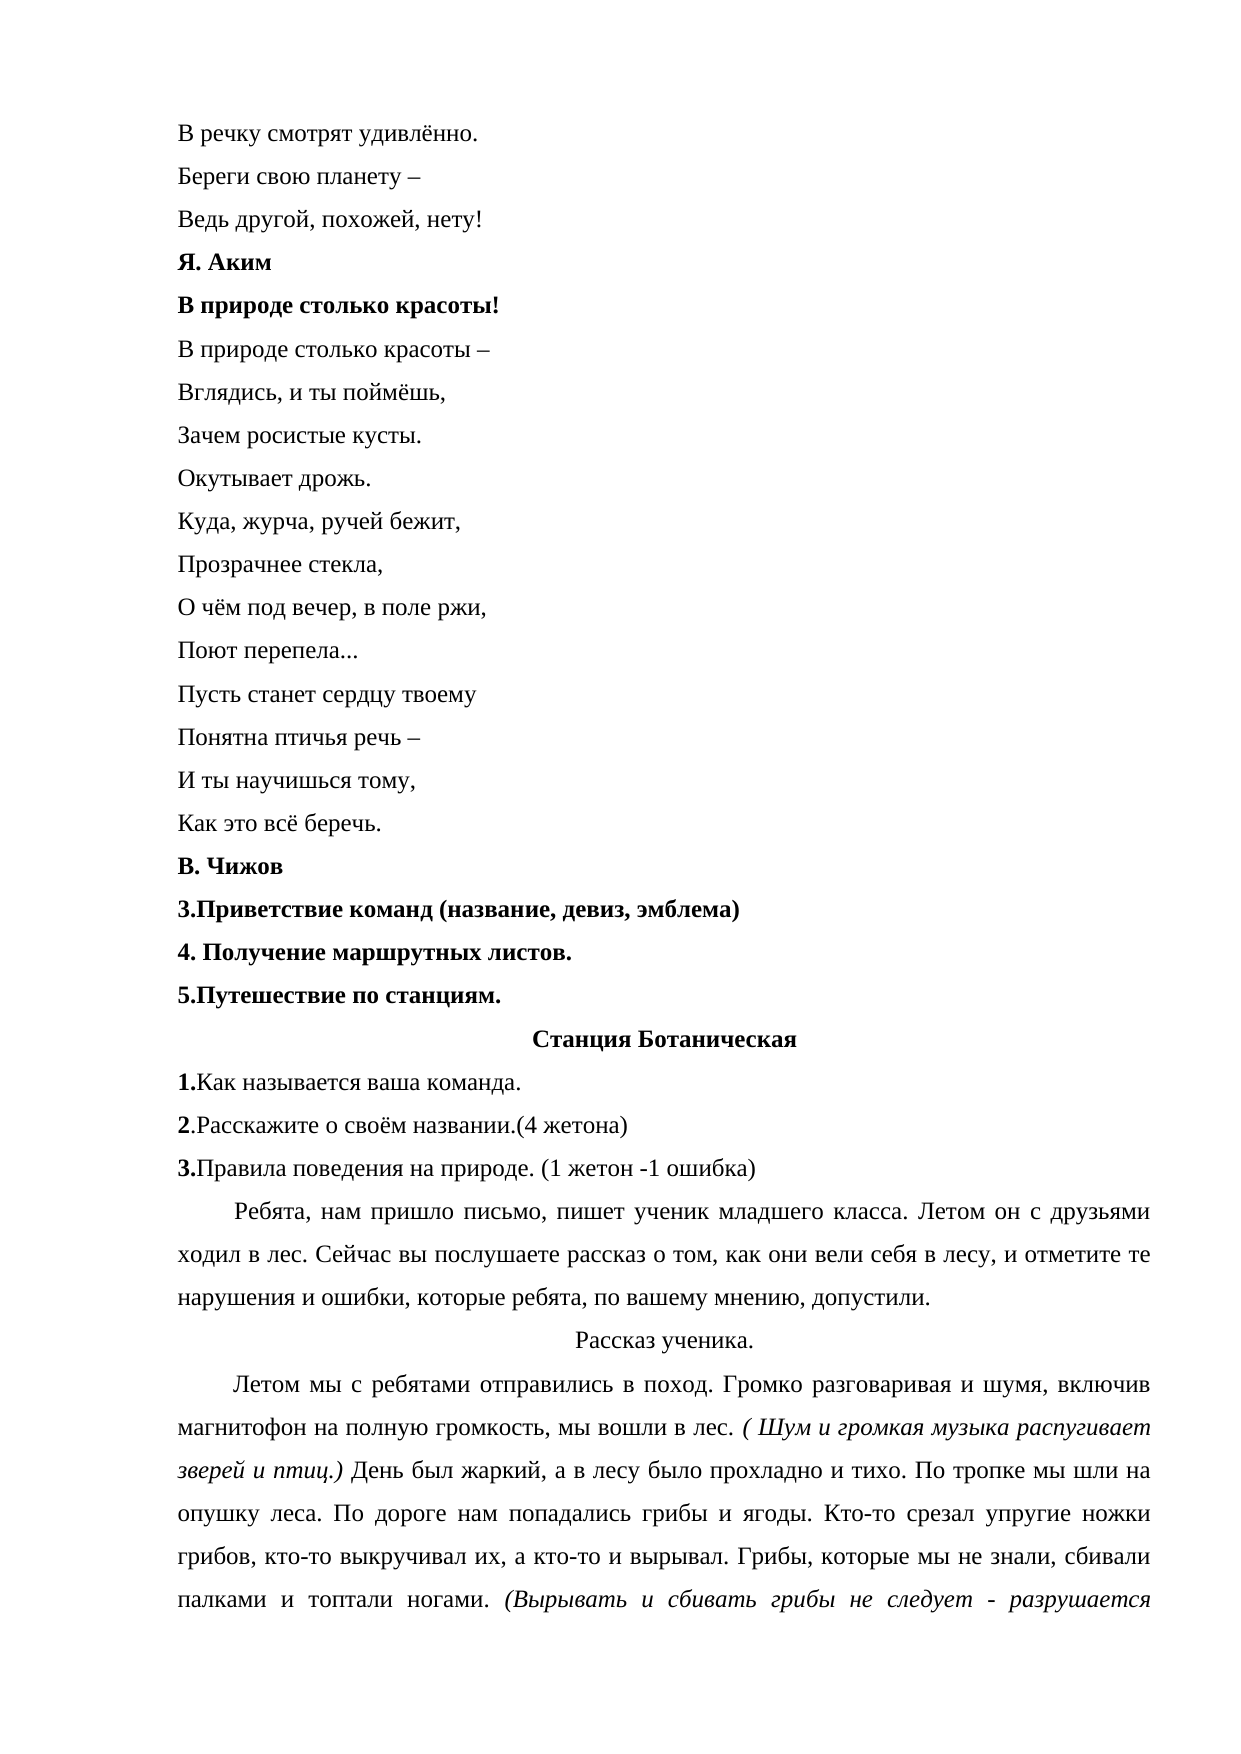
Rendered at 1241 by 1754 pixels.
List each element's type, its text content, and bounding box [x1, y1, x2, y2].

text Окутывает дрожь. [177, 463, 1152, 492]
text 2.Расскажите о своём названии.(4 жетона) [177, 1110, 1152, 1139]
text Куда, журча, ручей бежит, Прозрачнее стекла, О чём под вечер, в поле ржи, Поют перепела... [177, 506, 1152, 664]
text Станция Ботаническая [177, 1024, 1152, 1052]
text В природе столько красоты – Вглядись, и ты поймёшь, Зачем росистые кусты. [177, 334, 1152, 449]
text В речку смотрят удивлённо. [177, 118, 1152, 147]
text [177, 1369, 1152, 1613]
subtitle В природе столько красоты! [177, 291, 1152, 319]
text Ребята, нам пришло письмо, пишет ученик младшего класса. Летом он с друзьями ходил в лес. Сейчас вы послушаете рассказ о том, как они вели себя в лесу, и отметите те нарушения и ошибки, которые ребята, по вашему мнению, допустили. [177, 1196, 1152, 1311]
text 3.Приветствие команд (название, девиз, эмблема) [177, 894, 1152, 923]
text Пусть станет сердцу твоему Понятна птичья речь – И ты научишься тому, Как это всё беречь. [177, 679, 1152, 837]
text 4. Получение маршрутных листов. [177, 937, 1152, 966]
text Я. Аким [177, 247, 1152, 276]
text 5.Путешествие по станциям. [177, 981, 1152, 1009]
text В. Чижов [177, 851, 1152, 880]
text 3.Правила поведения на природе. (1 жетон -1 ошибка) [177, 1153, 1152, 1182]
text 1.Как называется ваша команда. [177, 1067, 1152, 1096]
text Береги свою планету – Ведь другой, похожей, нету! [177, 161, 1152, 233]
text Рассказ ученика. [177, 1326, 1152, 1354]
